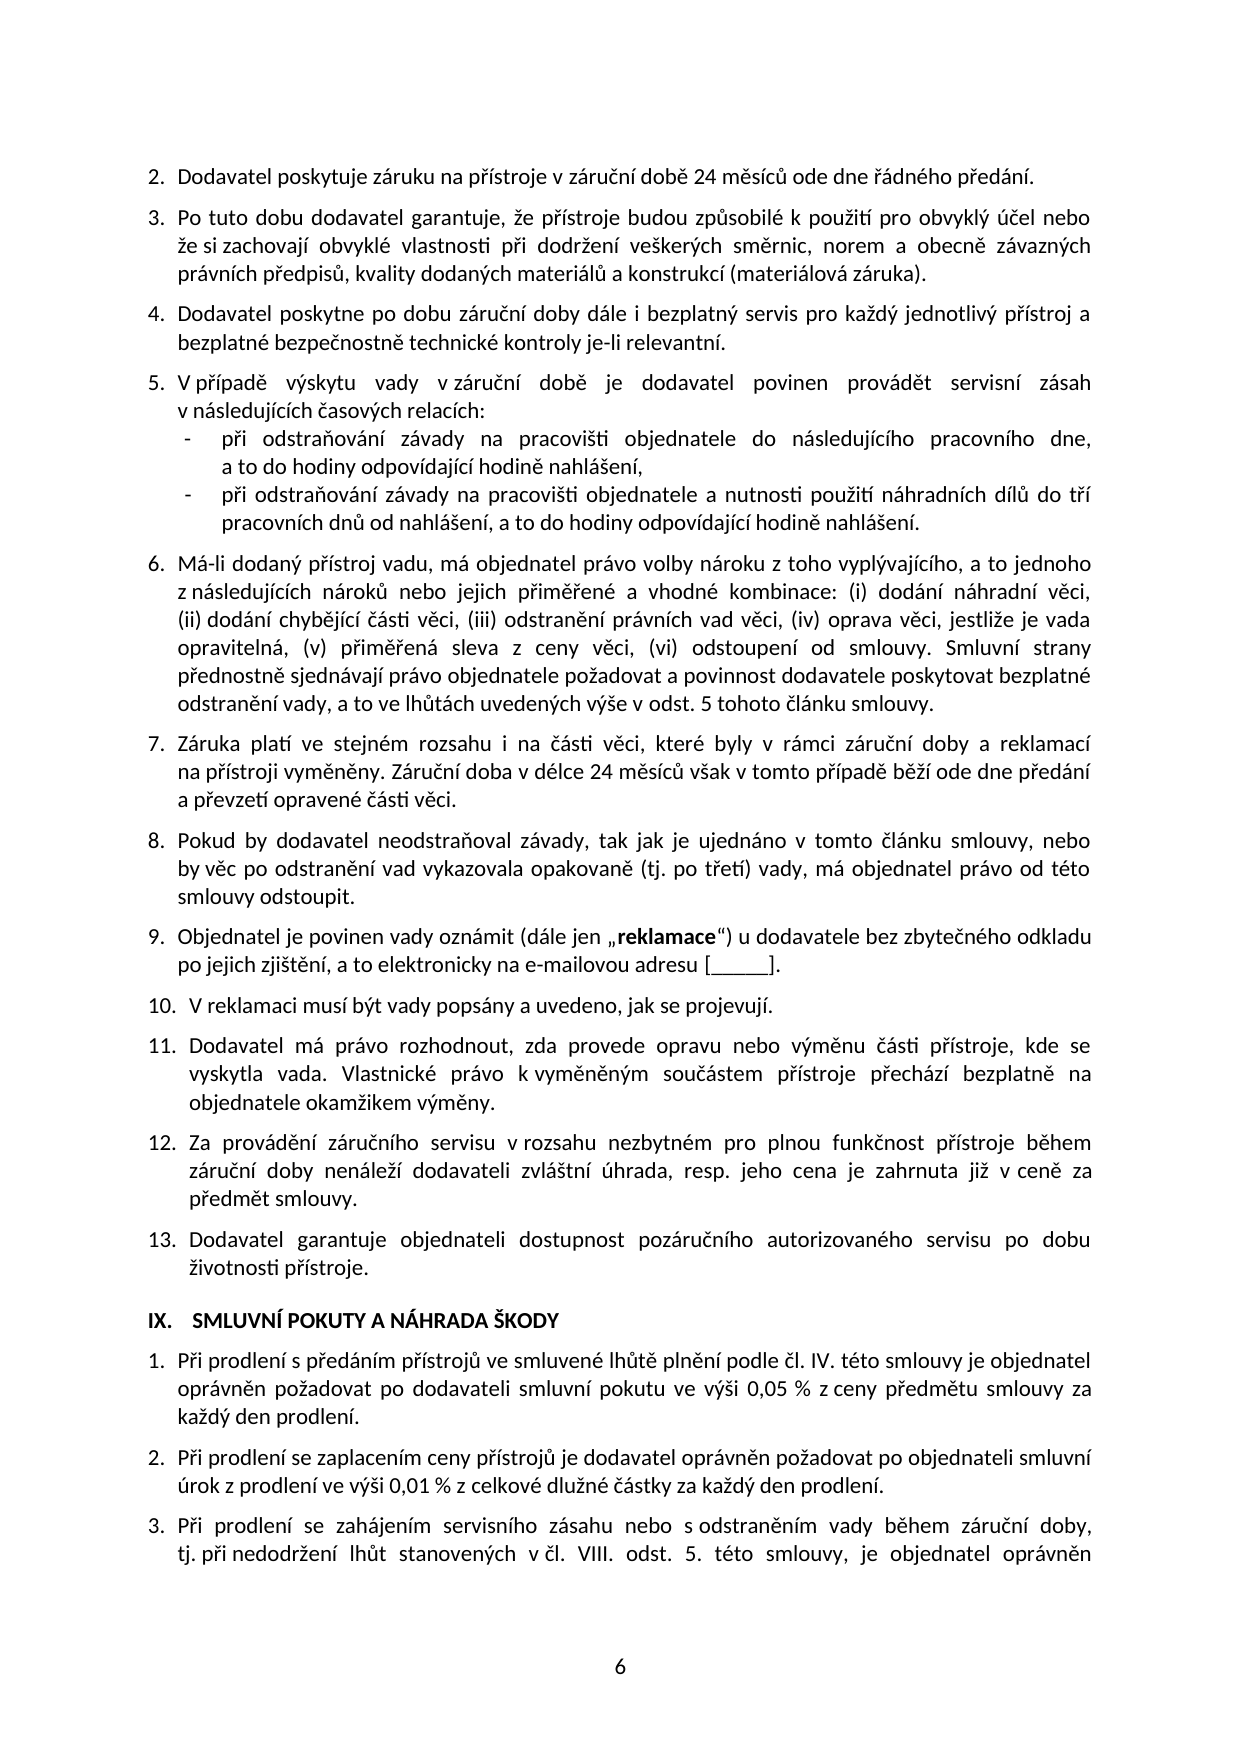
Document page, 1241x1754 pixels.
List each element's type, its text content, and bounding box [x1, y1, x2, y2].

list Po tuto dobu dodavatel garantuje, že přístroje budou způsobilé k použití pro obvyklý účel nebo že si zachovají obvyklé vlastnosti při dodržení veškerých směrnic, norem a obecně závazných právních předpisů, kvality dodaných materiálů a konstrukcí (materiálová záruka). [148, 203, 1093, 287]
list Při prodlení se zaplacením ceny přístrojů je dodavatel oprávněn požadovat po objednateli smluvní úrok z prodlení ve výši 0,01 % z celkové dlužné částky za každý den prodlení. [148, 1443, 1093, 1499]
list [148, 1511, 1093, 1567]
list Dodavatel poskytuje záruku na přístroje v záruční době 24 měsíců ode dne řádného předání. [148, 162, 1093, 191]
list Pokud by dodavatel neodstraňoval závady, tak jak je ujednáno v tomto článku smlouvy, nebo by věc po odstranění vad vykazovala opakovaně (tj. po třetí) vady, má objednatel právo od této smlouvy odstoupit. [148, 826, 1093, 910]
list Při prodlení s předáním přístrojů ve smluvené lhůtě plnění podle čl. IV. této smlouvy je objednatel oprávněn požadovat po dodavateli smluvní pokutu ve výši 0,05 % z ceny předmětu smlouvy za každý den prodlení. [148, 1346, 1093, 1430]
list při odstraňování závady na pracovišti objednatele do následujícího pracovního dne, a to do hodiny odpovídající hodině nahlášení, [184, 424, 1093, 480]
list Dodavatel poskytne po dobu záruční doby dále i bezplatný servis pro každý jednotlivý přístroj a bezplatné bezpečnostně technické kontroly je-li relevantní. [148, 299, 1093, 356]
list Objednatel je povinen vady oznámit (dále jen „reklamace“) u dodavatele bez zbytečného odkladu po jejich zjištění, a to elektronicky na e-mailovou adresu . [148, 922, 1093, 978]
list V případě výskytu vady v záruční době je dodavatel povinen provádět servisní zásah v následujících časových relacích: [148, 368, 1093, 424]
list V reklamaci musí být vady popsány a uvedeno, jak se projevují. [148, 991, 1093, 1019]
list Dodavatel má právo rozhodnout, zda provede opravu nebo výměnu části přístroje, kde se vyskytla vada. Vlastnické právo k vyměněným součástem přístroje přechází bezplatně na objednatele okamžikem výměny. [148, 1032, 1093, 1116]
list při odstraňování závady na pracovišti objednatele a nutnosti použití náhradních dílů do tří pracovních dnů od nahlášení, a to do hodiny odpovídající hodině nahlášení. [184, 480, 1093, 536]
list Dodavatel garantuje objednateli dostupnost pozáručního autorizovaného servisu po dobu životnosti přístroje. [148, 1225, 1093, 1281]
list Za provádění záručního servisu v rozsahu nezbytném pro plnou funkčnost přístroje během záruční doby nenáleží dodavateli zvláštní úhrada, resp. jeho cena je zahrnuta již v ceně za předmět smlouvy. [148, 1128, 1093, 1212]
list Záruka platí ve stejném rozsahu i na části věci, které byly v rámci záruční doby a reklamací na přístroji vyměněny. Záruční doba v délce 24 měsíců však v tomto případě běží ode dne předání a převzetí opravené části věci. [148, 729, 1093, 813]
list Má-li dodaný přístroj vadu, má objednatel právo volby nároku z toho vyplývajícího, a to jednoho z následujících nároků nebo jejich přiměřené a vhodné kombinace: (i) dodání náhradní věci, (ii) dodání chybějící části věci, (iii) odstranění právních vad věci, (iv) oprava věci, jestliže je vada opravitelná, (v) přiměřená sleva z ceny věci, (vi) odstoupení od smlouvy. Smluvní strany přednostně sjednávají právo objednatele požadovat a povinnost dodavatele poskytovat bezplatné odstranění vady, a to ve lhůtách uvedených výše v odst. 5 tohoto článku smlouvy. [148, 549, 1093, 717]
list SMLUVNÍ POKUTY A NÁHRADA ŠKODY [148, 1306, 1093, 1334]
